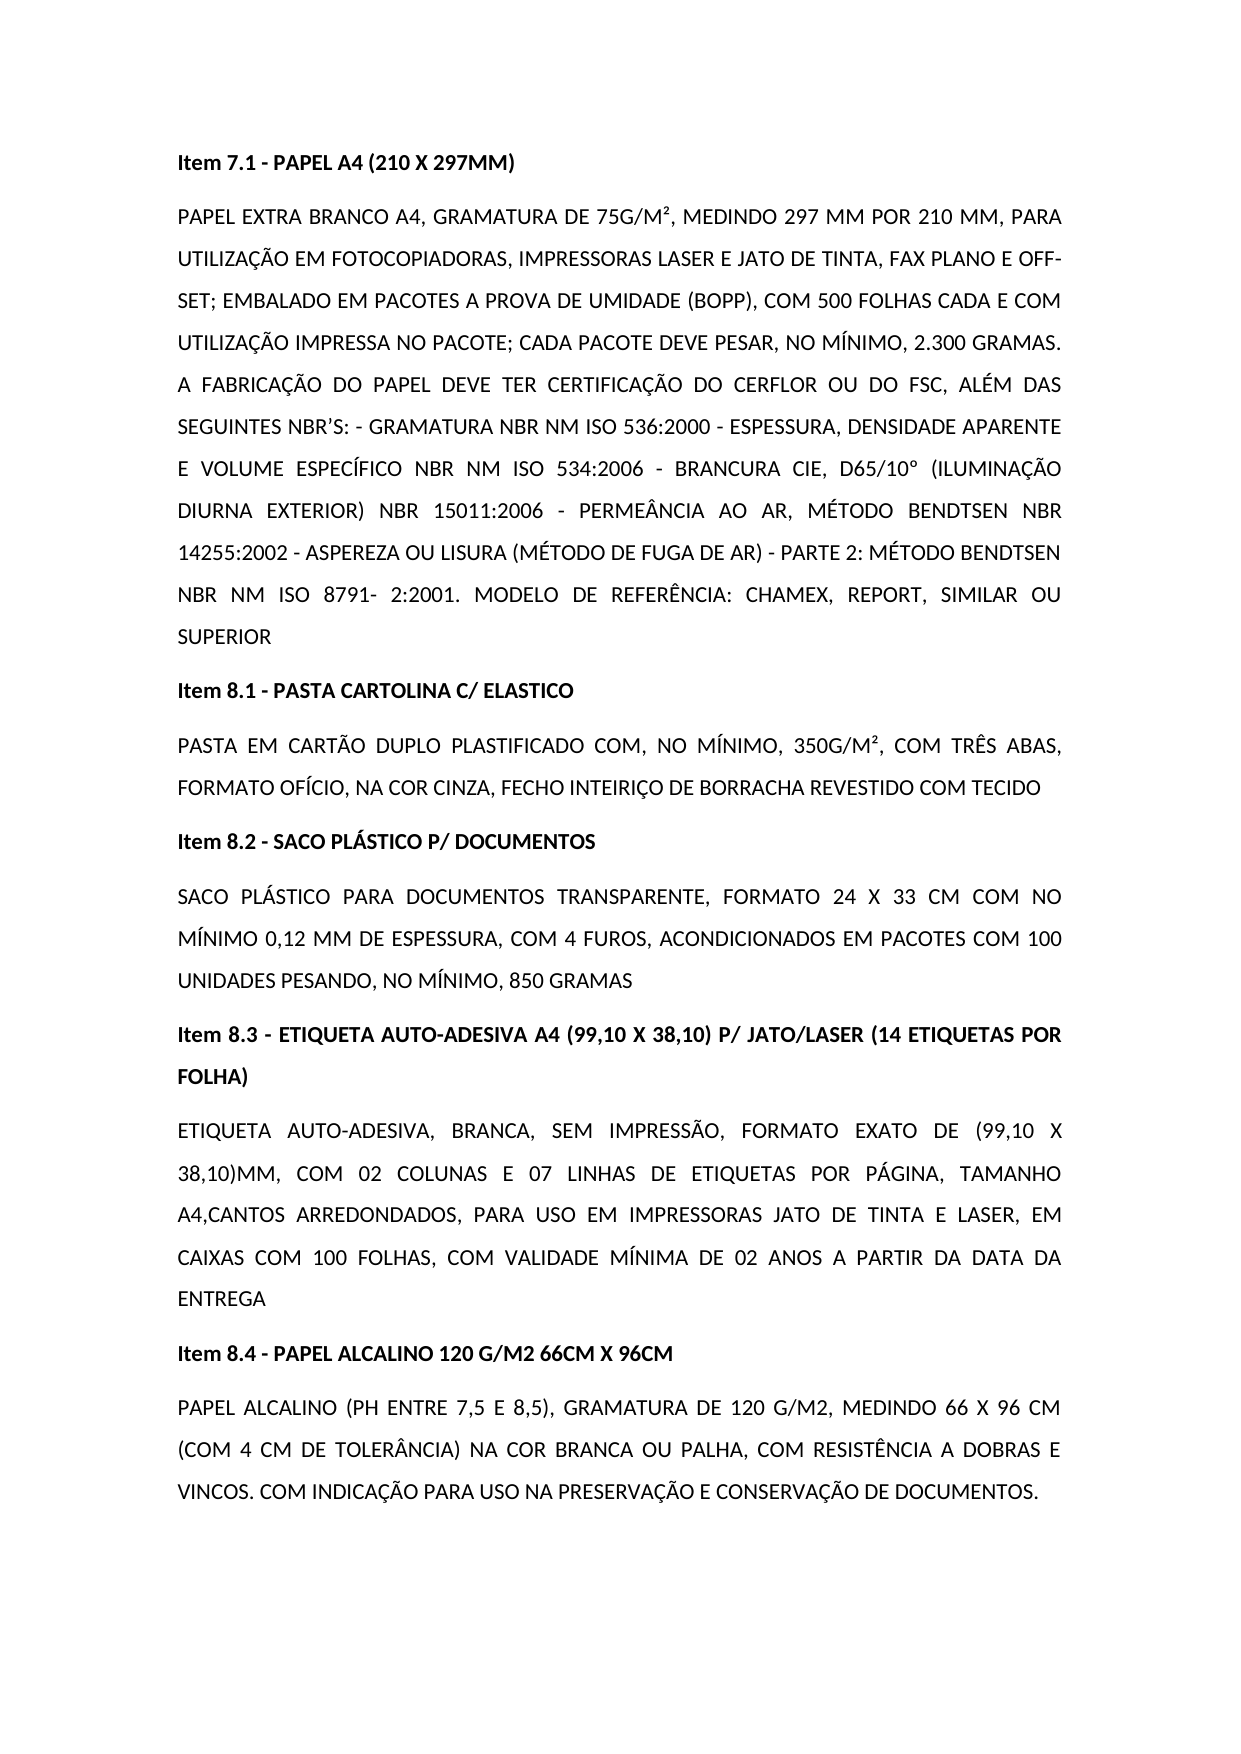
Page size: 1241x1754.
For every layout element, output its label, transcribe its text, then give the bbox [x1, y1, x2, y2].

text PASTA EM CARTÃO DUPLO PLASTIFICADO COM, NO MÍNIMO, 350G/M², COM TRÊS ABAS, FORMATO OFÍCIO, NA COR CINZA, FECHO INTEIRIÇO DE BORRACHA REVESTIDO COM TECIDO [177, 731, 1063, 801]
text Item 8.2 - SACO PLÁSTICO P/ DOCUMENTOS [177, 827, 1063, 855]
text Item 7.1 - PAPEL A4 (210 X 297MM) [177, 148, 1063, 176]
text PAPEL EXTRA BRANCO A4, GRAMATURA DE 75G/M², MEDINDO 297 MM POR 210 MM, PARA UTILIZAÇÃO EM FOTOCOPIADORAS, IMPRESSORAS LASER E JATO DE TINTA, FAX PLANO E OFF-SET; EMBALADO EM PACOTES A PROVA DE UMIDADE (BOPP), COM 500 FOLHAS CADA E COM UTILIZAÇÃO IMPRESSA NO PACOTE; CADA PACOTE DEVE PESAR, NO MÍNIMO, 2.300 GRAMAS. A FABRICAÇÃO DO PAPEL DEVE TER CERTIFICAÇÃO DO CERFLOR OU DO FSC, ALÉM DAS SEGUINTES NBR’S: - GRAMATURA NBR NM ISO 536:2000 - ESPESSURA, DENSIDADE APARENTE E VOLUME ESPECÍFICO NBR NM ISO 534:2006 - BRANCURA CIE, D65/10º (ILUMINAÇÃO DIURNA EXTERIOR) NBR 15011:2006 - PERMEÂNCIA AO AR, MÉTODO BENDTSEN NBR 14255:2002 - ASPEREZA OU LISURA (MÉTODO DE FUGA DE AR) - PARTE 2: MÉTODO BENDTSEN NBR NM ISO 8791- 2:2001. MODELO DE REFERÊNCIA: CHAMEX, REPORT, SIMILAR OU SUPERIOR [177, 202, 1063, 650]
text Item 8.4 - Papel Alcalino 120 G/M2 66cm x 96cm [177, 1339, 1063, 1367]
text Item 8.1 - PASTA CARTOLINA C/ ELASTICO [177, 676, 1063, 704]
text ETIQUETA AUTO-ADESIVA, BRANCA, SEM IMPRESSÃO, FORMATO EXATO DE (99,10 X 38,10)MM, COM 02 COLUNAS E 07 LINHAS DE ETIQUETAS POR PÁGINA, TAMANHO A4,CANTOS ARREDONDADOS, PARA USO EM IMPRESSORAS JATO DE TINTA E LASER, EM CAIXAS COM 100 FOLHAS, COM VALIDADE MÍNIMA DE 02 ANOS A PARTIR DA DATA DA ENTREGA [177, 1117, 1063, 1313]
text Papel alcalino (pH entre 7,5 e 8,5), gramatura de 120 g/m2, medindo 66 x 96 cm (com 4 cm de tolerância) na cor branca ou palha, com resistência a dobras e vincos. Com indicação para uso na preservação e conservação de documentos. [177, 1393, 1063, 1506]
text SACO PLÁSTICO PARA DOCUMENTOS TRANSPARENTE, FORMATO 24 X 33 CM COM NO MÍNIMO 0,12 MM DE ESPESSURA, COM 4 FUROS, ACONDICIONADOS EM PACOTES COM 100 UNIDADES PESANDO, NO MÍNIMO, 850 GRAMAS [177, 882, 1063, 994]
text Item 8.3 - ETIQUETA AUTO-ADESIVA A4 (99,10 X 38,10) P/ JATO/LASER (14 ETIQUETAS POR FOLHA) [177, 1020, 1063, 1090]
